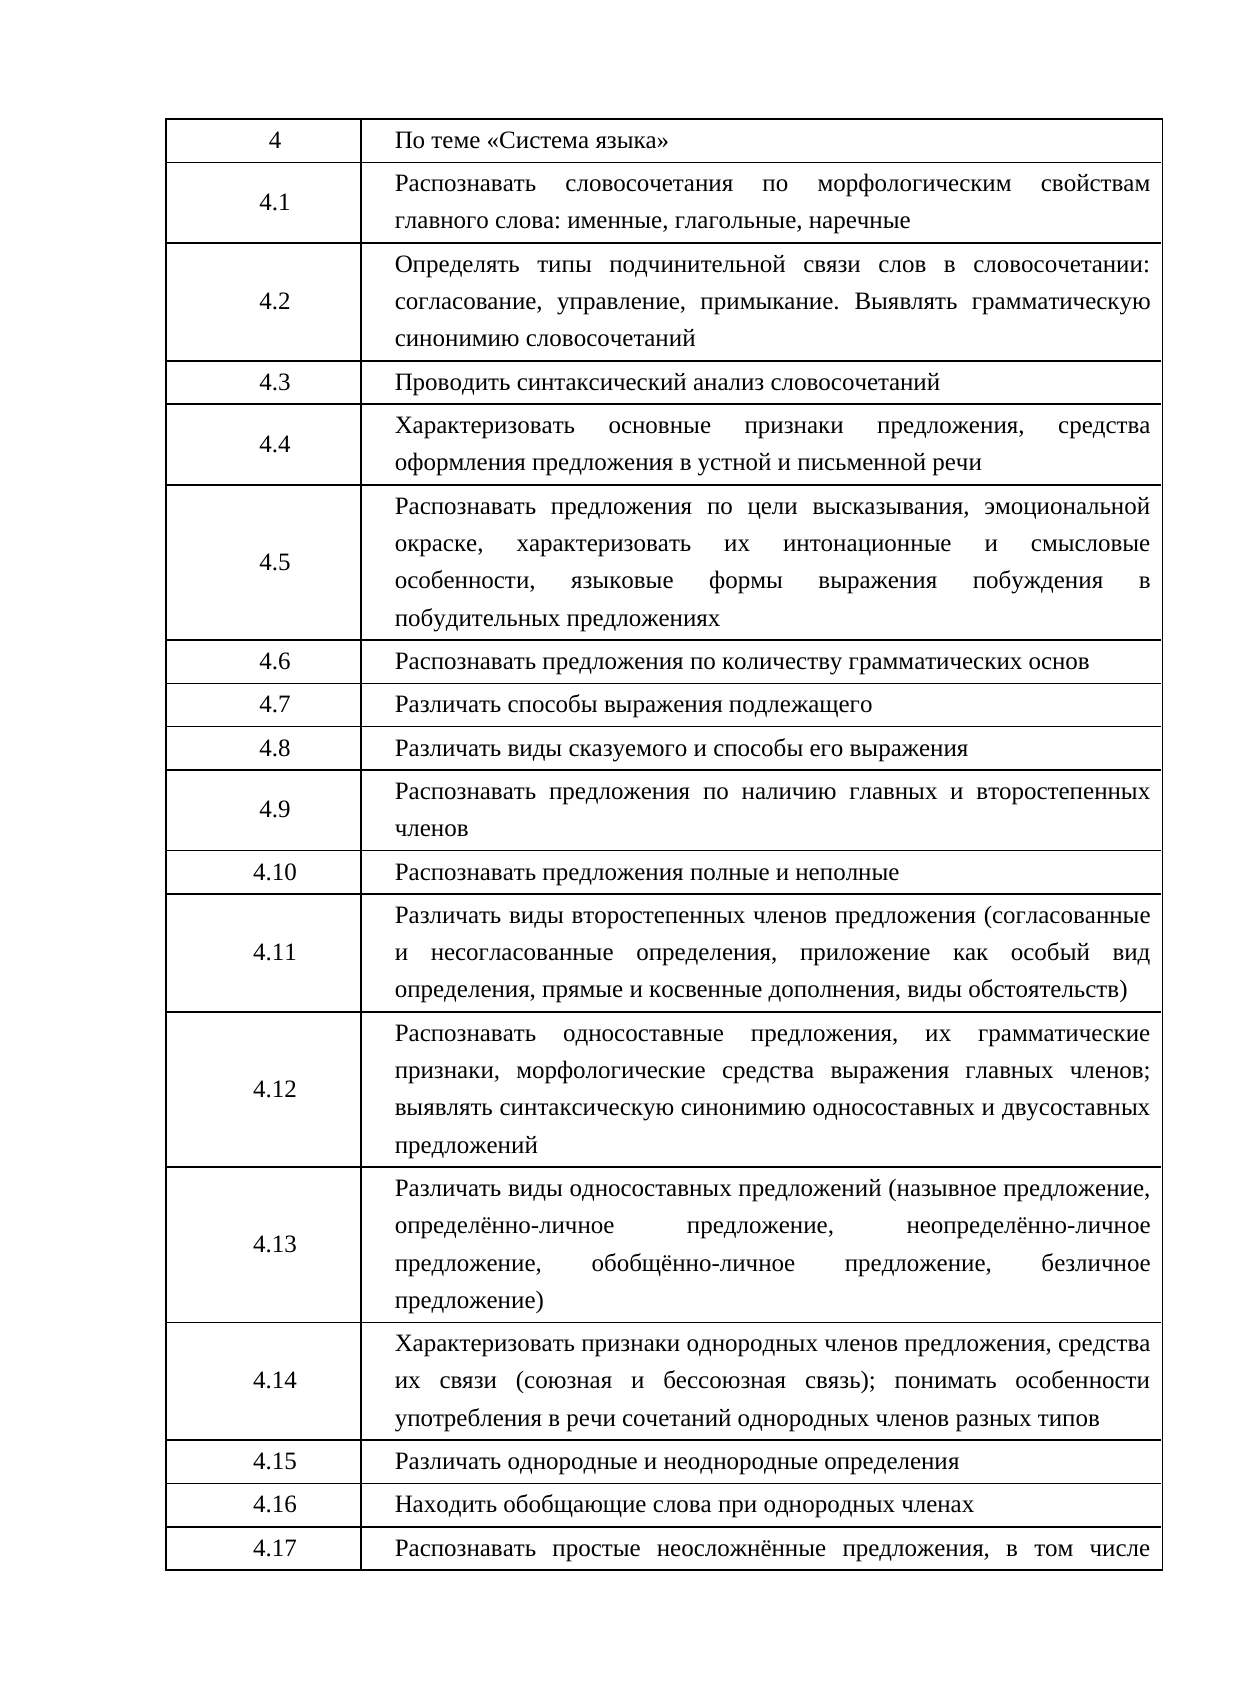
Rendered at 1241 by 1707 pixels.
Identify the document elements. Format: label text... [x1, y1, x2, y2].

table_cell 4.15 [167, 1441, 360, 1483]
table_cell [362, 1526, 1162, 1569]
table_cell Распознавать односоставные предложения, их грамматические признаки, морфологические средства выражения главных членов; выявлять синтаксическую синонимию односоставных и двусоставных предложений [362, 1011, 1162, 1166]
table_cell Различать виды односоставных предложений (назывное предложение, определённо-личное предложение, неопределённо-личное предложение, обобщённо-личное предложение, безличное предложение) [362, 1166, 1162, 1321]
table_cell Характеризовать признаки однородных членов предложения, средства их связи (союзная и бессоюзная связь); понимать особенности употребления в речи сочетаний однородных членов разных типов [362, 1321, 1162, 1439]
table_cell 4.16 [167, 1484, 360, 1526]
table_cell 4.17 [167, 1528, 360, 1569]
table_cell 4.3 [167, 362, 360, 403]
table_cell 4.1 [167, 163, 360, 242]
table_cell 4.7 [167, 684, 360, 726]
table_cell Определять типы подчинительной связи слов в словосочетании: согласование, управление, примыкание. Выявлять грамматическую синонимию словосочетаний [362, 242, 1162, 360]
table_cell Распознавать предложения по наличию главных и второстепенных членов [362, 769, 1162, 850]
table_cell 4.6 [167, 641, 360, 682]
table_cell По теме «Система языка» [362, 120, 1162, 161]
table_cell Распознавать предложения по цели высказывания, эмоциональной окраске, характеризовать их интонационные и смысловые особенности, языковые формы выражения побуждения в побудительных предложениях [362, 484, 1162, 639]
table_cell 4.9 [167, 771, 360, 850]
table_cell 4.5 [167, 486, 360, 639]
table_cell 4.12 [167, 1013, 360, 1166]
table_cell Распознавать словосочетания по морфологическим свойствам главного слова: именные, глагольные, наречные [362, 161, 1162, 242]
table_cell 4.14 [167, 1323, 360, 1439]
table_cell 4 [167, 120, 360, 161]
table_cell Различать однородные и неоднородные определения [362, 1439, 1162, 1483]
table_cell 4.4 [167, 405, 360, 484]
table_cell 4.8 [167, 727, 360, 769]
table_cell Распознавать предложения по количеству грамматических основ [362, 639, 1162, 682]
table_cell Распознавать предложения полные и неполные [362, 850, 1162, 893]
table_cell Проводить синтаксический анализ словосочетаний [362, 360, 1162, 403]
table_cell 4.2 [167, 244, 360, 360]
table_cell 4.11 [167, 895, 360, 1011]
table_cell Характеризовать основные признаки предложения, средства оформления предложения в устной и письменной речи [362, 403, 1162, 484]
table_cell Находить обобщающие слова при однородных членах [362, 1483, 1162, 1526]
table_cell 4.10 [167, 851, 360, 893]
table_cell Различать способы выражения подлежащего [362, 683, 1162, 726]
table_cell 4.13 [167, 1168, 360, 1321]
table_cell Различать виды второстепенных членов предложения (согласованные и несогласованные определения, приложение как особый вид определения, прямые и косвенные дополнения, виды обстоятельств) [362, 893, 1162, 1011]
table_cell Различать виды сказуемого и способы его выражения [362, 726, 1162, 769]
